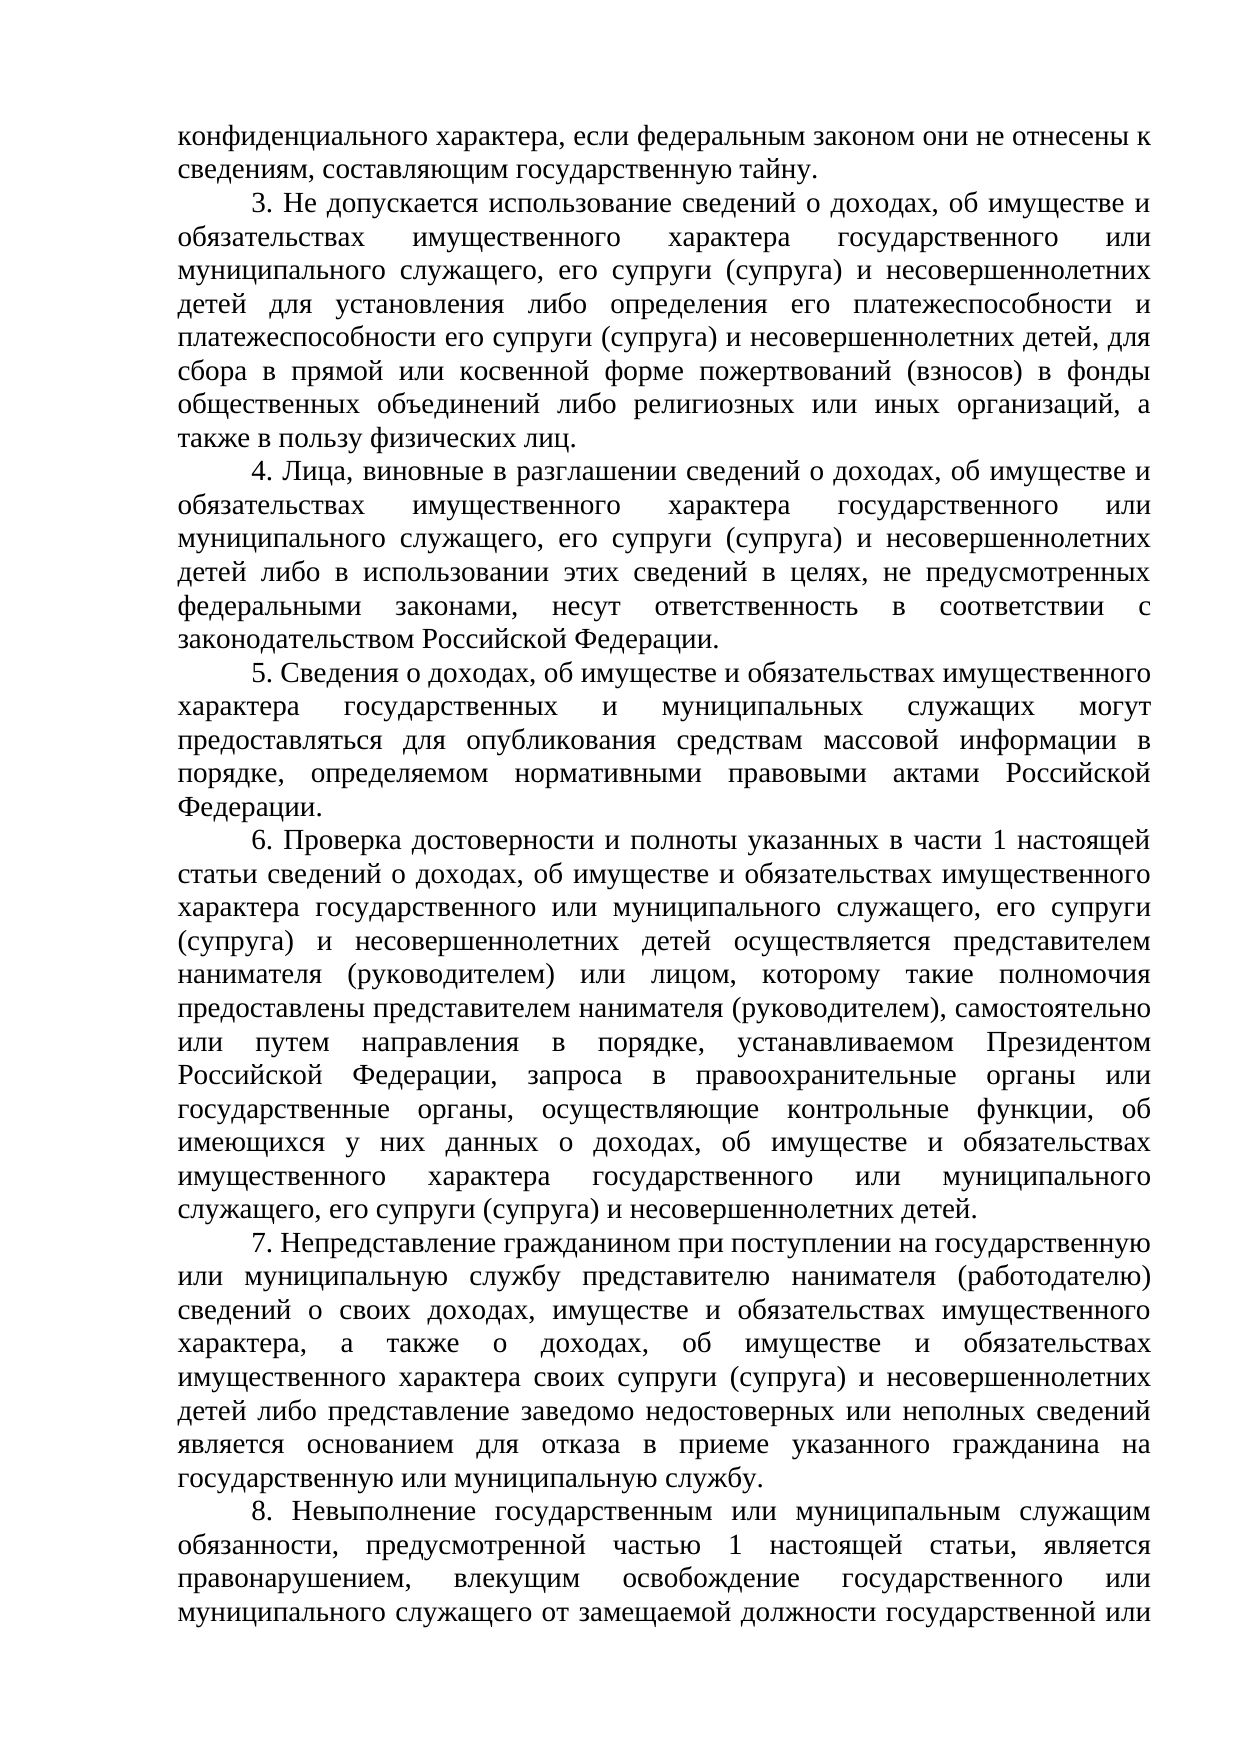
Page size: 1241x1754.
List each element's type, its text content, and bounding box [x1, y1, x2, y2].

text 7. Непредставление гражданином при поступлении на государственную или муниципальную службу представителю нанимателя (работодателю) сведений о своих доходах, имуществе и обязательствах имущественного характера, а также о доходах, об имуществе и обязательствах имущественного характера своих супруги (супруга) и несовершеннолетних детей либо представление заведомо недостоверных или неполных сведений является основанием для отказа в приеме указанного гражданина на государственную или муниципальную службу. [177, 1225, 1152, 1493]
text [177, 1493, 1152, 1627]
text 6. Проверка достоверности и полноты указанных в части 1 настоящей статьи сведений о доходах, об имуществе и обязательствах имущественного характера государственного или муниципального служащего, его супруги (супруга) и несовершеннолетних детей осуществляется представителем нанимателя (руководителем) или лицом, которому такие полномочия предоставлены представителем нанимателя (руководителем), самостоятельно или путем направления в порядке, устанавливаемом Президентом Российской Федерации, запроса в правоохранительные органы или государственные органы, осуществляющие контрольные функции, об имеющихся у них данных о доходах, об имуществе и обязательствах имущественного характера государственного или муниципального служащего, его супруги (супруга) и несовершеннолетних детей. [177, 822, 1152, 1225]
text 4. Лица, виновные в разглашении сведений о доходах, об имуществе и обязательствах имущественного характера государственного или муниципального служащего, его супруги (супруга) и несовершеннолетних детей либо в использовании этих сведений в целях, не предусмотренных федеральными законами, несут ответственность в соответствии с законодательством Российской Федерации. [177, 453, 1152, 655]
text 3. Не допускается использование сведений о доходах, об имуществе и обязательствах имущественного характера государственного или муниципального служащего, его супруги (супруга) и несовершеннолетних детей для установления либо определения его платежеспособности и платежеспособности его супруги (супруга) и несовершеннолетних детей, для сбора в прямой или косвенной форме пожертвований (взносов) в фонды общественных объединений либо религиозных или иных организаций, а также в пользу физических лиц. [177, 185, 1152, 453]
text 5. Сведения о доходах, об имуществе и обязательствах имущественного характера государственных и муниципальных служащих могут предоставляться для опубликования средствам массовой информации в порядке, определяемом нормативными правовыми актами Российской Федерации. [177, 655, 1152, 822]
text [177, 118, 1152, 185]
